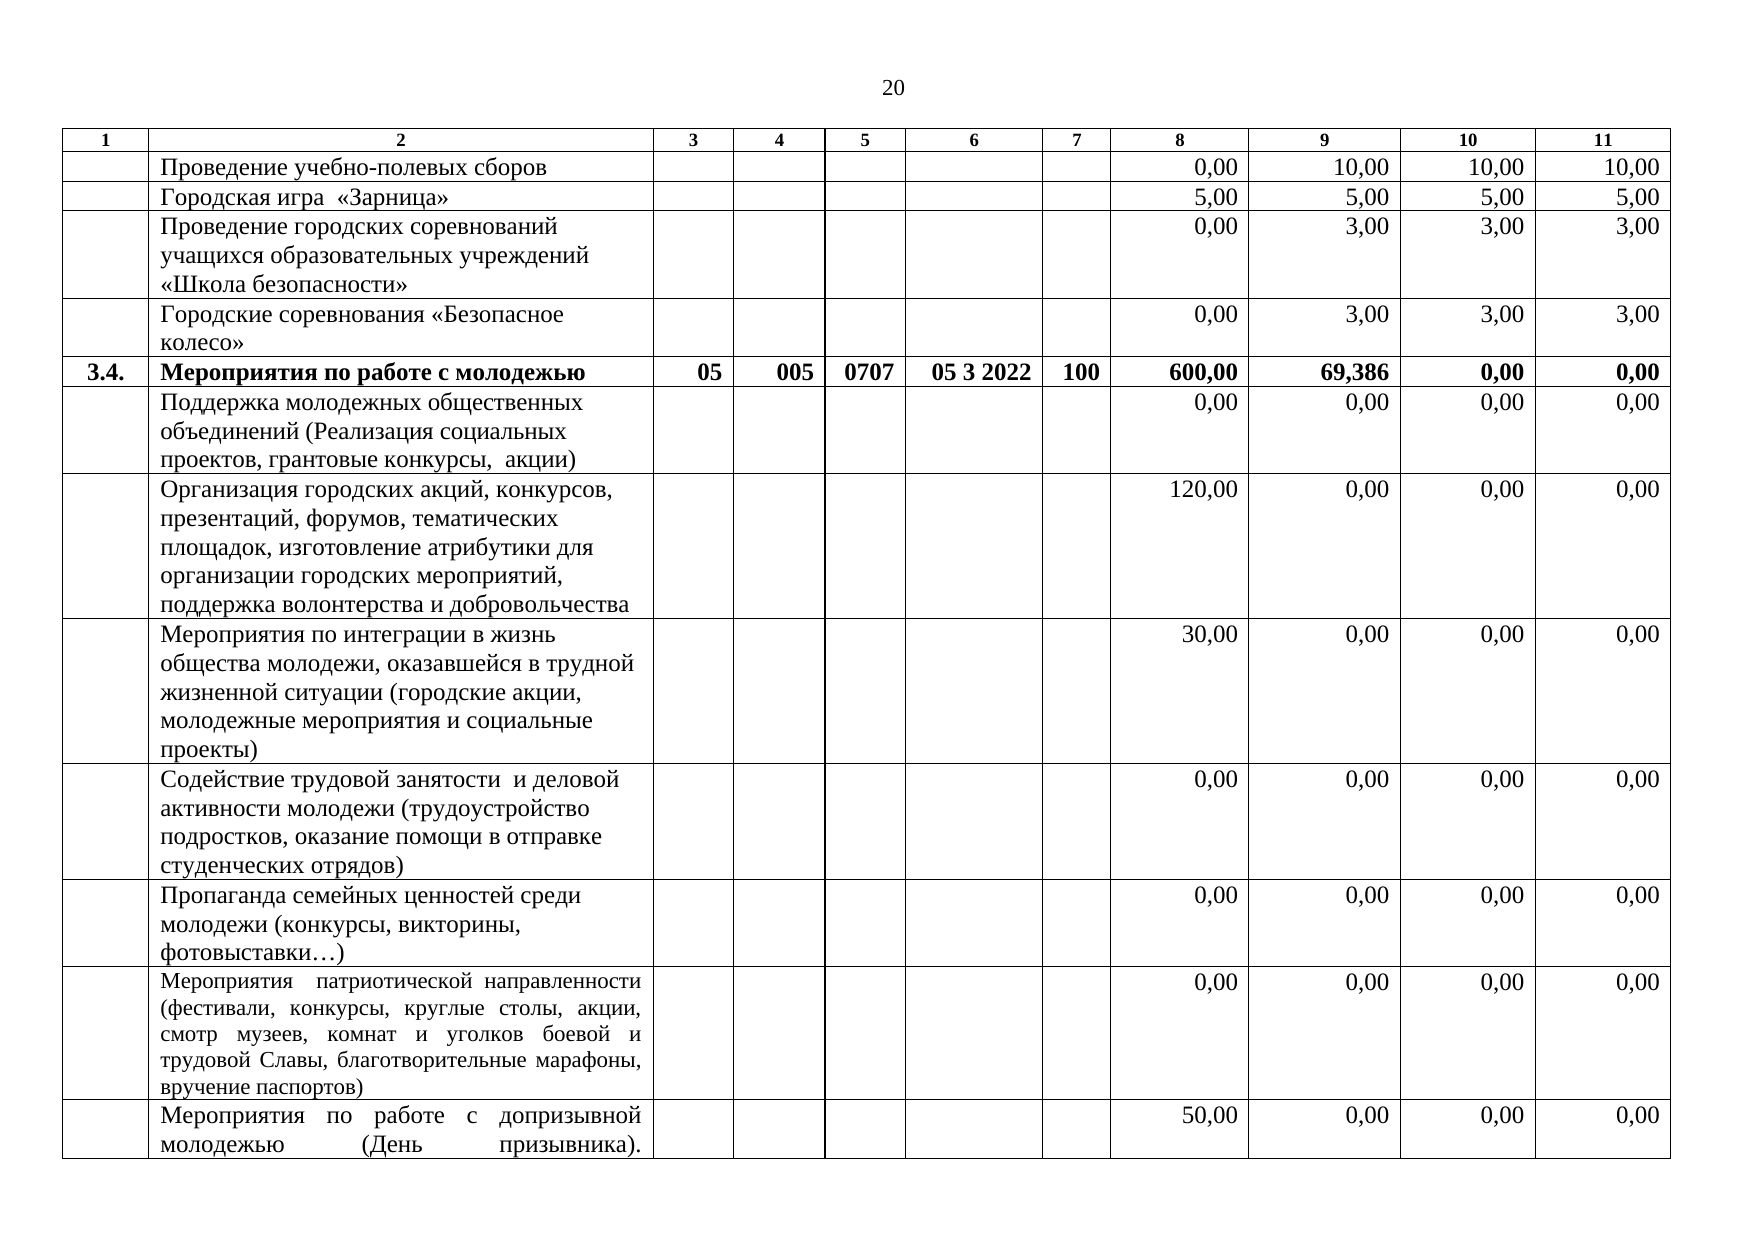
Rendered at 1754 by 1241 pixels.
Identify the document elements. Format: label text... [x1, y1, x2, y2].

table_cell [906, 299, 1042, 356]
table_cell [654, 152, 733, 181]
table_cell 0,00 [1536, 357, 1670, 386]
table_cell 30,00 [1111, 619, 1248, 763]
table_cell [1043, 764, 1110, 879]
table_cell [1043, 299, 1110, 356]
table_cell [63, 1100, 148, 1158]
table_cell [826, 211, 905, 298]
table_cell [63, 880, 148, 966]
table_cell Организация городских акций, конкурсов, презентаций, форумов, тематических площадок, изготовление атрибутики для организации городских мероприятий, поддержка волонтерства и добровольчества [149, 474, 653, 618]
table_header 4 [734, 129, 824, 151]
table_cell [826, 764, 905, 879]
table_cell [906, 880, 1042, 966]
table_header 1 [63, 129, 148, 151]
table_cell Проведение учебно-полевых сборов [149, 152, 653, 181]
table_cell [906, 1100, 1042, 1158]
table_cell 0,00 [1536, 387, 1670, 473]
table_cell 0,00 [1401, 1100, 1535, 1158]
table_cell [654, 182, 733, 210]
table_cell 5,00 [1249, 182, 1400, 210]
table_cell [63, 387, 148, 473]
table_cell 600,00 [1111, 357, 1248, 386]
table_cell 0,00 [1536, 619, 1670, 763]
table_cell Проведение городских соревнований учащихся образовательных учреждений «Школа безопасности» [149, 211, 653, 298]
table_cell [63, 764, 148, 879]
table_cell 3,00 [1249, 299, 1400, 356]
table_cell [734, 152, 824, 181]
table_cell 3,00 [1536, 211, 1670, 298]
table_cell 3.4. [63, 357, 148, 386]
table_cell [826, 619, 905, 763]
table_cell 0,00 [1536, 1100, 1670, 1158]
table_cell 0,00 [1111, 152, 1248, 181]
table_cell 5,00 [1111, 182, 1248, 210]
table_cell [906, 211, 1042, 298]
table_cell [734, 387, 824, 473]
table_header 6 [906, 129, 1042, 151]
table_header 11 [1536, 129, 1670, 151]
table_cell 0,00 [1111, 967, 1248, 1099]
table_cell [906, 764, 1042, 879]
table_cell 10,00 [1401, 152, 1535, 181]
table_cell [734, 880, 824, 966]
table_cell [1043, 211, 1110, 298]
table_cell 0,00 [1111, 211, 1248, 298]
table_cell [826, 387, 905, 473]
table_cell [826, 299, 905, 356]
table_cell [826, 1100, 905, 1158]
table_cell 0,00 [1536, 967, 1670, 1099]
table_cell 05 [654, 357, 733, 386]
table_cell [826, 152, 905, 181]
table_cell Содействие трудовой занятости и деловой активности молодежи (трудоустройство подростков, оказание помощи в отправке студенческих отрядов) [149, 764, 653, 879]
table_header 2 [149, 129, 653, 151]
table_cell [1043, 1100, 1110, 1158]
table_cell [63, 299, 148, 356]
table_cell [906, 619, 1042, 763]
table_cell Мероприятия по интеграции в жизнь общества молодежи, оказавшейся в трудной жизненной ситуации (городские акции, молодежные мероприятия и социальные проекты) [149, 619, 653, 763]
table_cell [1043, 880, 1110, 966]
table_cell 0,00 [1111, 299, 1248, 356]
table_cell 0,00 [1249, 619, 1400, 763]
table_header 8 [1111, 129, 1248, 151]
table_cell [826, 967, 905, 1099]
table_cell 0,00 [1249, 387, 1400, 473]
table_cell Мероприятия патриотической направленности (фестивали, конкурсы, круглые столы, акции, смотр музеев, комнат и уголков боевой и трудовой Славы, благотворительные марафоны, вручение паспортов) [149, 967, 653, 1099]
table_cell 5,00 [1536, 182, 1670, 210]
table_cell 0,00 [1401, 619, 1535, 763]
table_cell 10,00 [1249, 152, 1400, 181]
table_cell 5,00 [1401, 182, 1535, 210]
table_cell 0,00 [1249, 967, 1400, 1099]
table_cell [63, 474, 148, 618]
table_cell [906, 967, 1042, 1099]
table_cell [654, 764, 733, 879]
table_cell 3,00 [1401, 299, 1535, 356]
table_cell [654, 474, 733, 618]
table_header 7 [1043, 129, 1110, 151]
table_cell Городские соревнования «Безопасное колесо» [149, 299, 653, 356]
table_cell [906, 387, 1042, 473]
table_cell 0,00 [1401, 357, 1535, 386]
table_cell [734, 967, 824, 1099]
table_header 3 [654, 129, 733, 151]
table_cell 0707 [826, 357, 905, 386]
table_cell [654, 1100, 733, 1158]
table_cell [906, 152, 1042, 181]
table_cell [734, 1100, 824, 1158]
table_cell [1043, 182, 1110, 210]
table_cell [654, 967, 733, 1099]
table_cell [826, 182, 905, 210]
table_cell [654, 299, 733, 356]
table_cell 0,00 [1401, 387, 1535, 473]
table_cell [654, 387, 733, 473]
table_cell [734, 474, 824, 618]
table_cell [1043, 967, 1110, 1099]
table_cell 69,386 [1249, 357, 1400, 386]
table_cell [906, 474, 1042, 618]
table_cell [63, 152, 148, 181]
table_cell 0,00 [1111, 387, 1248, 473]
table_cell Мероприятия по работе с молодежью [149, 357, 653, 386]
table_cell [654, 211, 733, 298]
table_cell [63, 967, 148, 1099]
table_cell [734, 299, 824, 356]
table_cell 0,00 [1401, 764, 1535, 879]
table_cell [1043, 387, 1110, 473]
table_cell 100 [1043, 357, 1110, 386]
table_cell [734, 764, 824, 879]
table_cell [734, 619, 824, 763]
table_cell 0,00 [1401, 967, 1535, 1099]
table_cell 0,00 [1401, 880, 1535, 966]
table_cell [1043, 619, 1110, 763]
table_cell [149, 1100, 653, 1158]
table_cell [63, 619, 148, 763]
table_cell 3,00 [1401, 211, 1535, 298]
table_cell 0,00 [1401, 474, 1535, 618]
table_cell [734, 211, 824, 298]
table_cell 120,00 [1111, 474, 1248, 618]
table_cell [63, 211, 148, 298]
table_cell [906, 182, 1042, 210]
table_cell [1043, 152, 1110, 181]
table_cell 0,00 [1111, 880, 1248, 966]
table_cell Пропаганда семейных ценностей среди молодежи (конкурсы, викторины, фотовыставки…) [149, 880, 653, 966]
table_header 9 [1249, 129, 1400, 151]
table_cell [654, 619, 733, 763]
table_cell 3,00 [1249, 211, 1400, 298]
table_cell 0,00 [1249, 764, 1400, 879]
table_cell 0,00 [1111, 764, 1248, 879]
table_cell [826, 880, 905, 966]
table_cell [1043, 474, 1110, 618]
table_cell 0,00 [1536, 880, 1670, 966]
table_cell 50,00 [1111, 1100, 1248, 1158]
table_cell Поддержка молодежных общественных объединений (Реализация социальных проектов, грантовые конкурсы, акции) [149, 387, 653, 473]
table_cell 0,00 [1249, 474, 1400, 618]
table_cell 0,00 [1249, 880, 1400, 966]
table_cell [63, 182, 148, 210]
table_cell 005 [734, 357, 824, 386]
table_cell 10,00 [1536, 152, 1670, 181]
table_cell Городская игра «Зарница» [149, 182, 653, 210]
table_cell [734, 182, 824, 210]
table_cell 0,00 [1249, 1100, 1400, 1158]
table_cell 0,00 [1536, 764, 1670, 879]
table_cell 3,00 [1536, 299, 1670, 356]
table_cell 0,00 [1536, 474, 1670, 618]
table_header 10 [1401, 129, 1535, 151]
table_cell 05 3 2022 [906, 357, 1042, 386]
table_header 5 [826, 129, 905, 151]
table_cell [826, 474, 905, 618]
table_cell [654, 880, 733, 966]
